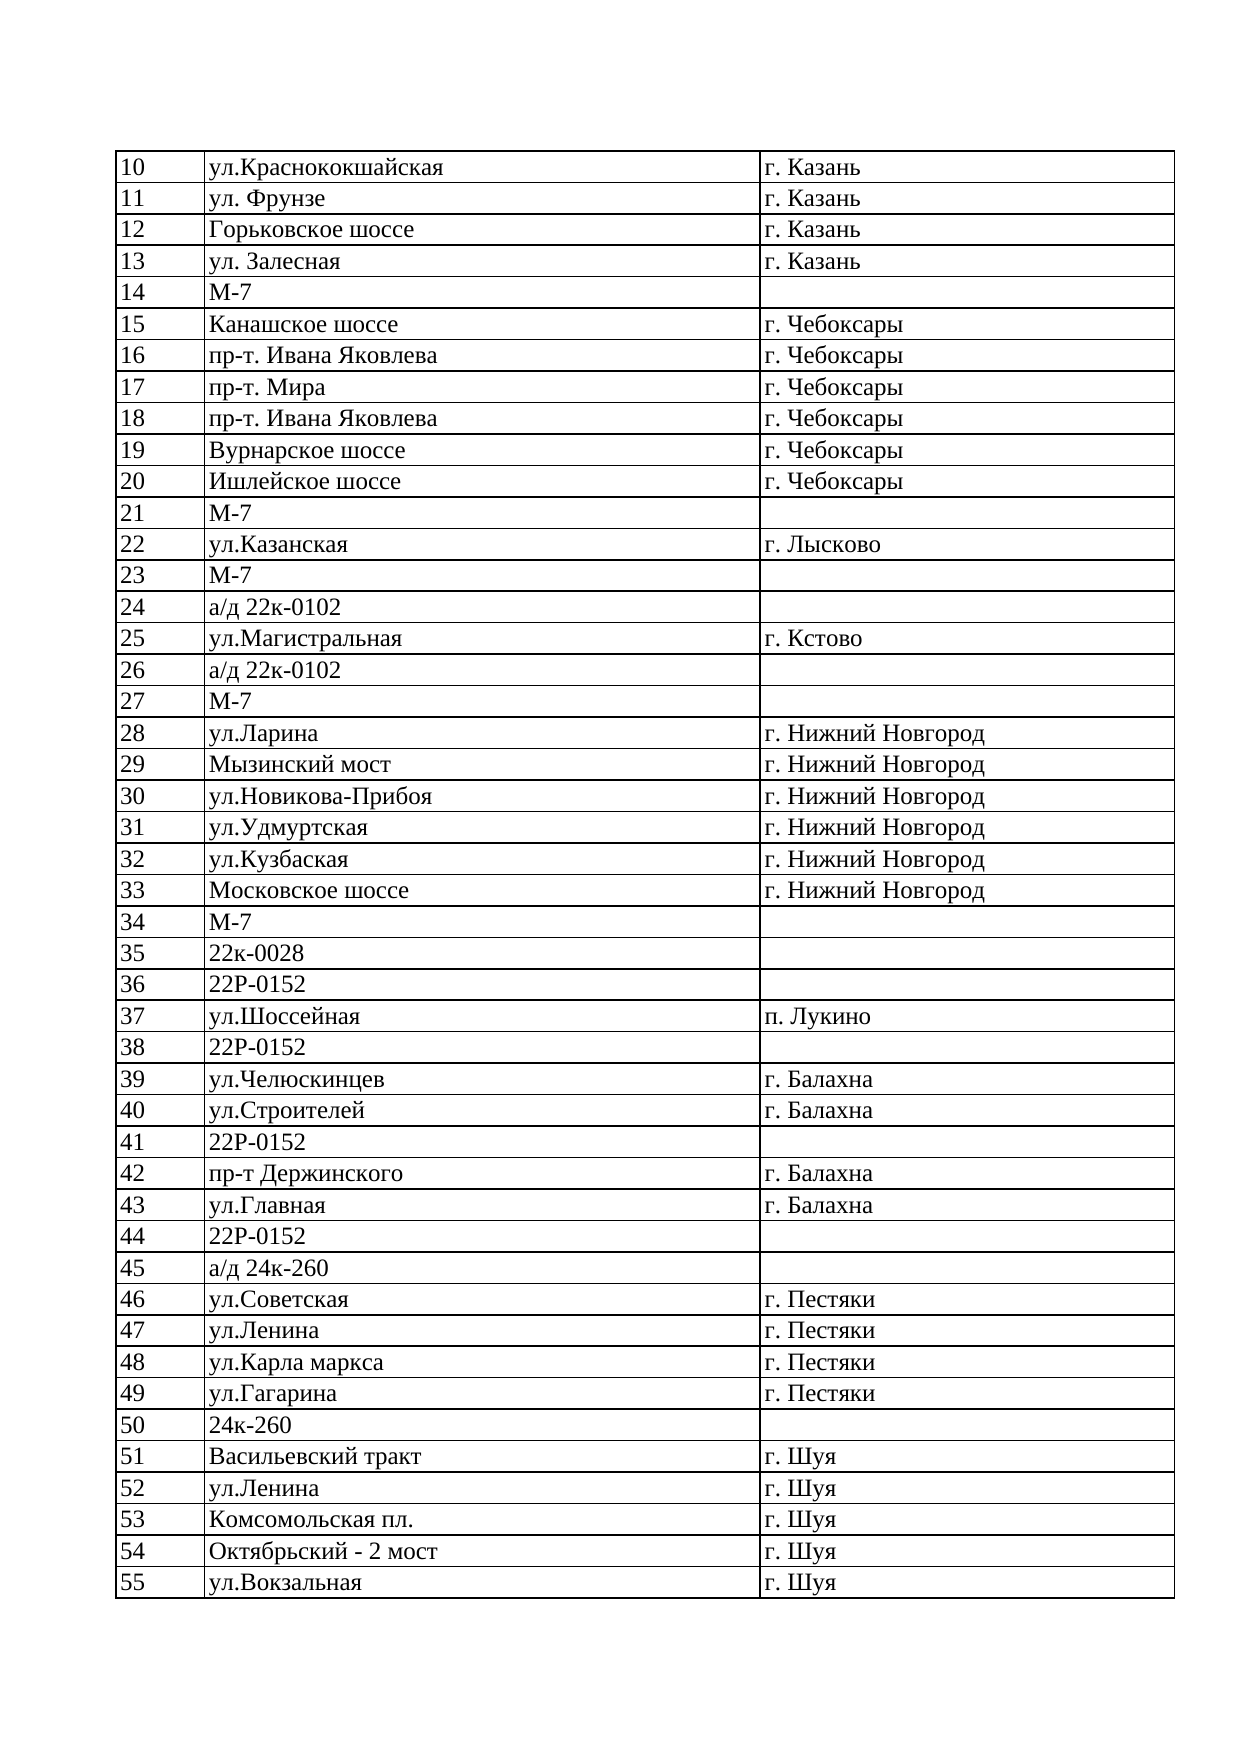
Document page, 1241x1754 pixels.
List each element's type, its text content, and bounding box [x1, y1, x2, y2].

table_cell [761, 1253, 1174, 1282]
table_cell 47 [117, 1316, 204, 1345]
table_cell [761, 561, 1174, 590]
table_cell г. Казань [761, 183, 1174, 213]
table_cell 11 [117, 183, 204, 213]
table_cell 18 [117, 403, 204, 433]
table_cell 22к-0028 [205, 938, 759, 968]
table_cell М-7 [205, 277, 759, 307]
table_cell ул. Залесная [205, 246, 759, 276]
table_cell [761, 1410, 1174, 1440]
table_cell 36 [117, 970, 204, 999]
table_cell 24 [117, 592, 204, 622]
table_cell 49 [117, 1378, 204, 1408]
table_cell пр-т. Ивана Яковлева [205, 403, 759, 433]
table_cell п. Лукино [761, 1001, 1174, 1031]
table_cell 33 [117, 875, 204, 905]
table_cell г. Балахна [761, 1095, 1174, 1125]
table_cell г. Шуя [761, 1441, 1174, 1471]
table_cell ул.Главная [205, 1190, 759, 1219]
table_cell [761, 498, 1174, 527]
table_cell 22 [117, 529, 204, 559]
table_cell [761, 686, 1174, 716]
table_cell г. Чебоксары [761, 466, 1174, 496]
table_cell 52 [117, 1473, 204, 1503]
table_cell ул.Ленина [205, 1316, 759, 1345]
table_cell 43 [117, 1190, 204, 1219]
table_cell Ишлейское шоссе [205, 466, 759, 496]
table_cell [761, 907, 1174, 936]
table_cell 15 [117, 309, 204, 339]
table_cell [761, 1221, 1174, 1251]
table_cell Октябрьский - 2 мост [205, 1536, 759, 1566]
table_cell [761, 277, 1174, 307]
table_cell ул.Магистральная [205, 623, 759, 653]
table_cell 40 [117, 1095, 204, 1125]
table_cell 23 [117, 561, 204, 590]
table_cell 13 [117, 246, 204, 276]
table_cell а/д 24к-260 [205, 1253, 759, 1282]
table_cell Мызинский мост [205, 749, 759, 779]
table_cell ул.Челюскинцев [205, 1064, 759, 1094]
table_cell пр-т. Ивана Яковлева [205, 340, 759, 370]
table_cell 41 [117, 1127, 204, 1157]
table_cell [761, 1127, 1174, 1157]
table_cell 45 [117, 1253, 204, 1282]
table_cell пр-т. Мира [205, 372, 759, 402]
table_cell 31 [117, 812, 204, 842]
table_cell ул.Гагарина [205, 1378, 759, 1408]
table_cell 24к-260 [205, 1410, 759, 1440]
table_cell г. Нижний Новгород [761, 781, 1174, 811]
table_cell 42 [117, 1158, 204, 1188]
table_cell г. Чебоксары [761, 309, 1174, 339]
table_cell ул.Новикова-Прибоя [205, 781, 759, 811]
table_cell 53 [117, 1504, 204, 1534]
table_cell 30 [117, 781, 204, 811]
table_cell Московское шоссе [205, 875, 759, 905]
table_cell г. Шуя [761, 1536, 1174, 1566]
table_cell г. Пестяки [761, 1316, 1174, 1345]
table_cell [761, 1032, 1174, 1062]
table_cell 26 [117, 655, 204, 685]
table_cell М-7 [205, 686, 759, 716]
table_cell г. Нижний Новгород [761, 718, 1174, 748]
table_cell 22Р-0152 [205, 970, 759, 999]
table_cell 51 [117, 1441, 204, 1471]
table_cell ул.Шоссейная [205, 1001, 759, 1031]
table_cell г. Пестяки [761, 1378, 1174, 1408]
table_cell 38 [117, 1032, 204, 1062]
table_cell [761, 938, 1174, 968]
table_cell 29 [117, 749, 204, 779]
table_cell 27 [117, 686, 204, 716]
table_cell г. Нижний Новгород [761, 875, 1174, 905]
table_cell ул.Удмуртская [205, 812, 759, 842]
table_cell г. Чебоксары [761, 372, 1174, 402]
table_cell ул.Вокзальная [205, 1567, 759, 1597]
table_cell ул.Кузбаская [205, 844, 759, 873]
table_cell г. Казань [761, 152, 1174, 181]
table_cell 39 [117, 1064, 204, 1094]
table_cell 16 [117, 340, 204, 370]
table_cell г. Балахна [761, 1158, 1174, 1188]
table_cell г. Балахна [761, 1064, 1174, 1094]
table_cell 44 [117, 1221, 204, 1251]
table_cell 19 [117, 435, 204, 464]
table_cell г. Нижний Новгород [761, 844, 1174, 873]
table_cell ул.Краснококшайская [205, 152, 759, 181]
table_cell 12 [117, 215, 204, 244]
table_cell ул.Казанская [205, 529, 759, 559]
table_cell г. Пестяки [761, 1347, 1174, 1377]
table_cell 20 [117, 466, 204, 496]
table_cell г. Балахна [761, 1190, 1174, 1219]
table_cell 34 [117, 907, 204, 936]
table_cell г. Чебоксары [761, 435, 1174, 464]
table_cell 28 [117, 718, 204, 748]
table_cell ул.Строителей [205, 1095, 759, 1125]
table_cell 46 [117, 1284, 204, 1314]
table_cell а/д 22к-0102 [205, 592, 759, 622]
table_cell 35 [117, 938, 204, 968]
table_cell 37 [117, 1001, 204, 1031]
table_cell 32 [117, 844, 204, 873]
table_cell 21 [117, 498, 204, 527]
table_cell г. Шуя [761, 1473, 1174, 1503]
table_cell Канашское шоссе [205, 309, 759, 339]
table_cell г. Нижний Новгород [761, 812, 1174, 842]
table_cell г. Чебоксары [761, 403, 1174, 433]
table_cell г. Чебоксары [761, 340, 1174, 370]
table_cell 14 [117, 277, 204, 307]
table_cell М-7 [205, 498, 759, 527]
table_cell ул.Советская [205, 1284, 759, 1314]
table_cell 54 [117, 1536, 204, 1566]
table_cell М-7 [205, 561, 759, 590]
table_cell г. Казань [761, 215, 1174, 244]
table_cell Вурнарское шоссе [205, 435, 759, 464]
table_cell Горьковское шоссе [205, 215, 759, 244]
table_cell г. Лысково [761, 529, 1174, 559]
table_cell 22Р-0152 [205, 1221, 759, 1251]
table_cell г. Нижний Новгород [761, 749, 1174, 779]
table_cell ул.Карла маркса [205, 1347, 759, 1377]
table_cell г. Казань [761, 246, 1174, 276]
table_cell ул.Ленина [205, 1473, 759, 1503]
table_cell г. Шуя [761, 1504, 1174, 1534]
table_cell 50 [117, 1410, 204, 1440]
table_cell 22Р-0152 [205, 1127, 759, 1157]
table_cell М-7 [205, 907, 759, 936]
table_cell г. Шуя [761, 1567, 1174, 1597]
table_cell 55 [117, 1567, 204, 1597]
table_cell ул.Ларина [205, 718, 759, 748]
table_cell 48 [117, 1347, 204, 1377]
table_cell а/д 22к-0102 [205, 655, 759, 685]
table_cell г. Кстово [761, 623, 1174, 653]
table_cell 17 [117, 372, 204, 402]
table_cell [761, 655, 1174, 685]
table_cell [761, 970, 1174, 999]
table_cell 25 [117, 623, 204, 653]
table_cell 22Р-0152 [205, 1032, 759, 1062]
table_cell Васильевский тракт [205, 1441, 759, 1471]
table_cell г. Пестяки [761, 1284, 1174, 1314]
table_cell [761, 592, 1174, 622]
table_cell пр-т Держинского [205, 1158, 759, 1188]
table_cell Комсомольская пл. [205, 1504, 759, 1534]
table_cell ул. Фрунзе [205, 183, 759, 213]
table_cell 10 [117, 152, 204, 181]
